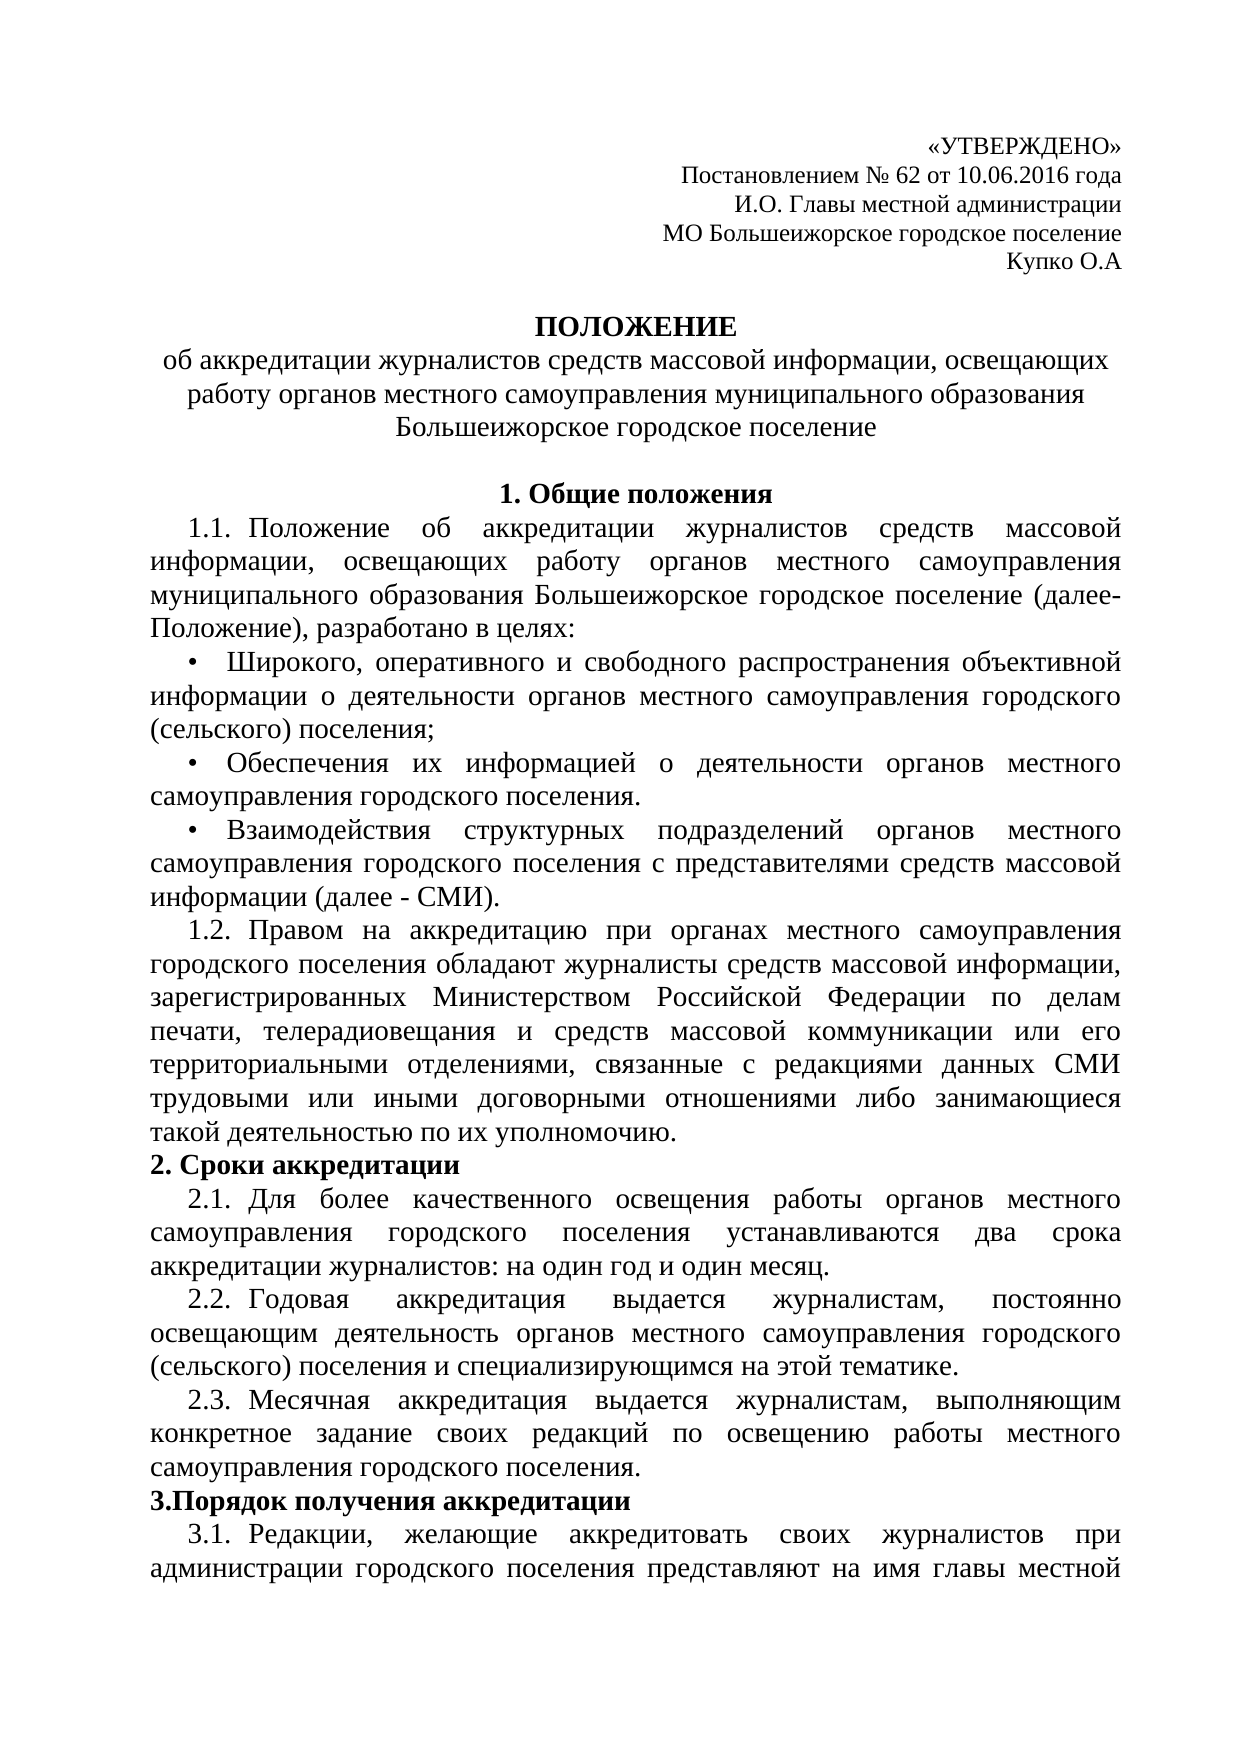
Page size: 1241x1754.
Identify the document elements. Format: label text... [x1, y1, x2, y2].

text 3.Порядок получения аккредитации [150, 1483, 1122, 1516]
text МО Большеижорское городское поселение [150, 218, 1122, 246]
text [150, 1516, 1122, 1583]
text • Обеспечения их информацией о деятельности органов местного самоуправления городского поселения. [150, 745, 1122, 812]
text 1.2. Правом на аккредитацию при органах местного самоуправления городского поселения обладают журналисты средств массовой информации, зарегистрированных Министерством Российской Федерации по делам печати, телерадиовещания и средств массовой коммуникации или его территориальными отделениями, связанные с редакциями данных СМИ трудовыми или иными договорными отношениями либо занимающиеся такой деятельностью по их уполномочию. [150, 912, 1122, 1147]
text 1. Общие положения [150, 476, 1122, 510]
text Купко О.А [150, 246, 1122, 275]
text «УТВЕРЖДЕНО» [150, 131, 1122, 160]
text ПОЛОЖЕНИЕ [150, 309, 1122, 342]
text 2.2. Годовая аккредитация выдается журналистам, постоянно освещающим деятельность органов местного самоуправления городского (сельского) поселения и специализирующимся на этой тематике. [150, 1281, 1122, 1382]
text • Широкого, оперативного и свободного распространения объективной информации о деятельности органов местного самоуправления городского (сельского) поселения; [150, 644, 1122, 745]
text об аккредитации журналистов средств массовой информации, освещающих работу органов местного самоуправления муниципального образования Большеижорское городское поселение [150, 342, 1122, 443]
text 2.1. Для более качественного освещения работы органов местного самоуправления городского поселения устанавливаются два срока аккредитации журналистов: на один год и один месяц. [150, 1181, 1122, 1281]
text • Взаимодействия структурных подразделений органов местного самоуправления городского поселения с представителями средств массовой информации (далее - СМИ). [150, 812, 1122, 912]
text И.О. Главы местной администрации [150, 189, 1122, 218]
text Постановлением № 62 от 10.06.2016 года [150, 160, 1122, 189]
text 1.1. Положение об аккредитации журналистов средств массовой информации, освещающих работу органов местного самоуправления муниципального образования Большеижорское городское поселение (далее- Положение), разработано в целях: [150, 510, 1122, 644]
text 2.3. Месячная аккредитация выдается журналистам, выполняющим конкретное задание своих редакций по освещению работы местного самоуправления городского поселения. [150, 1382, 1122, 1483]
text 2. Сроки аккредитации [150, 1147, 1122, 1181]
